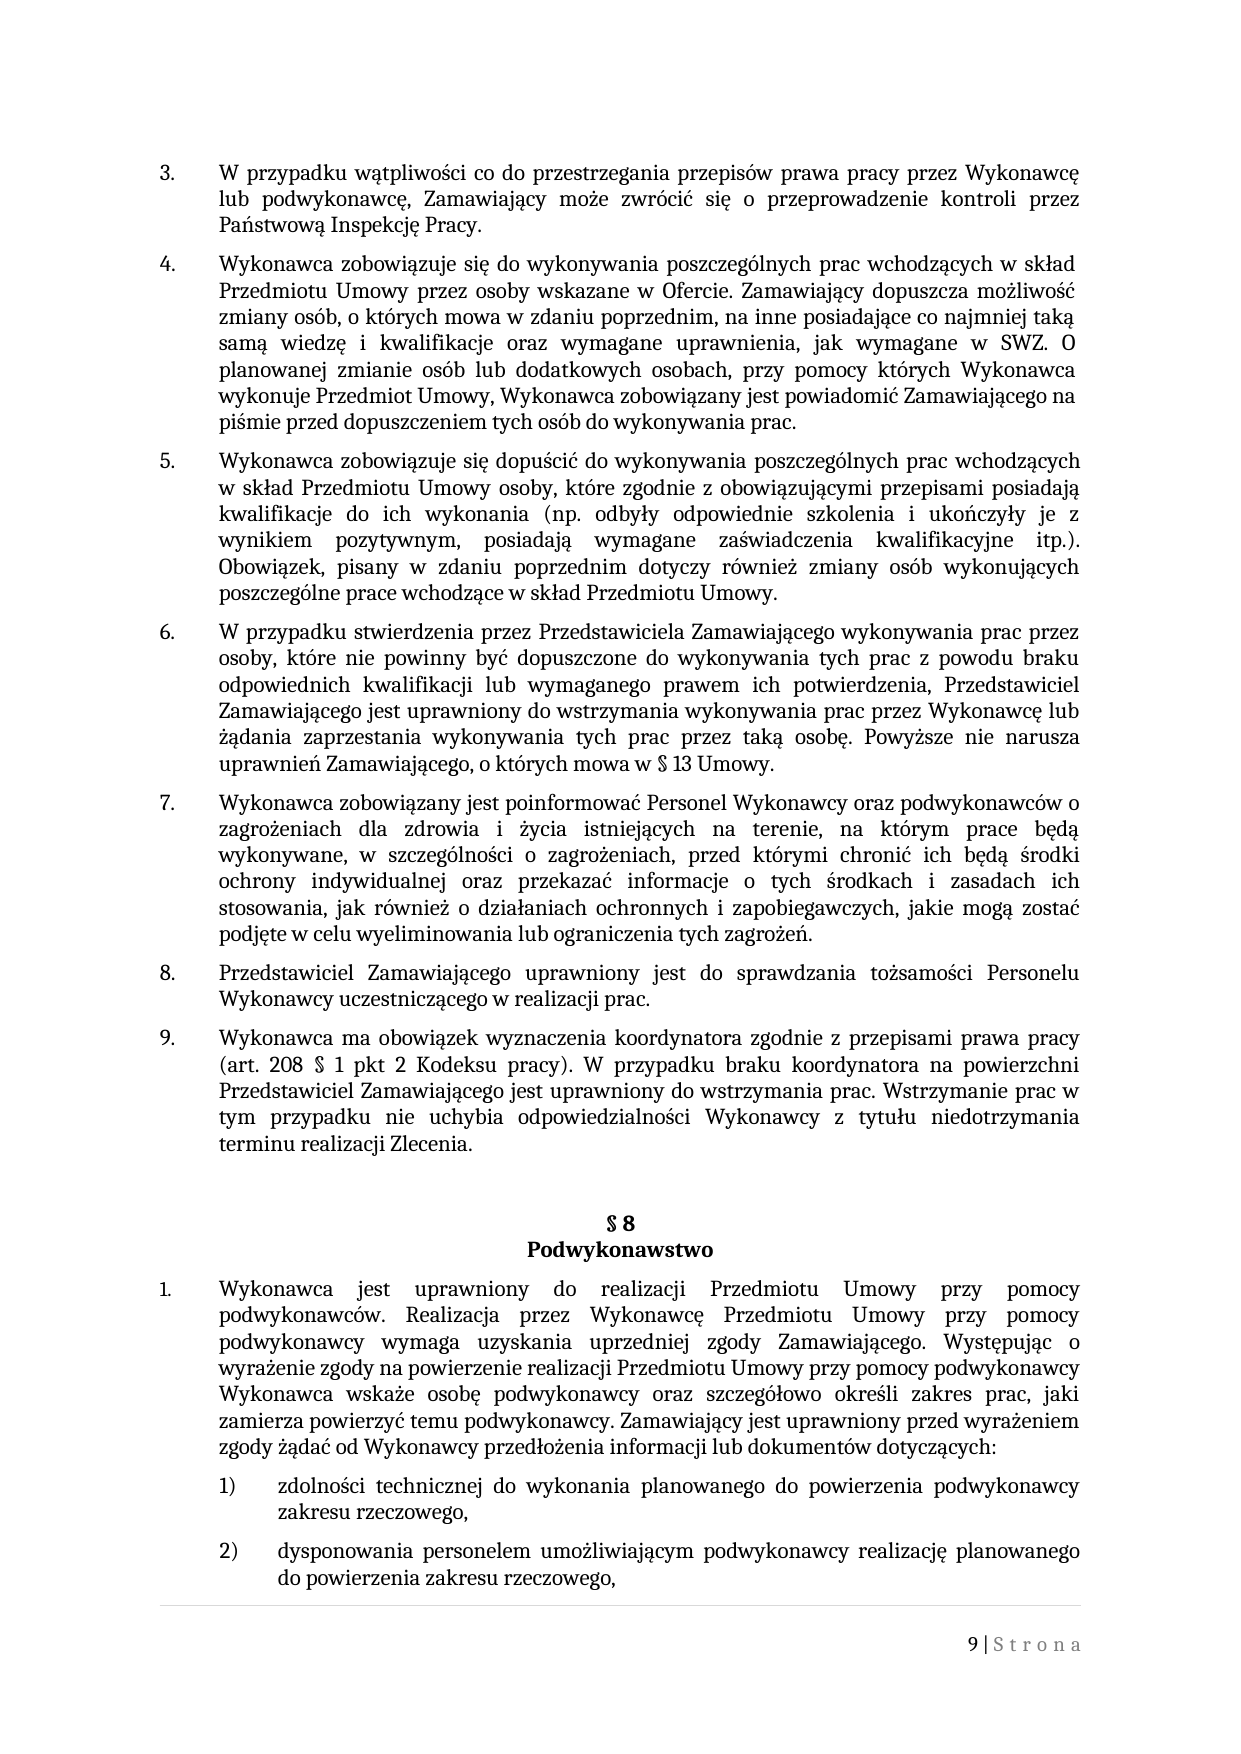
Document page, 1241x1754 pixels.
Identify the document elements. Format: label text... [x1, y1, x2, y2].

text 5. Wykonawca zobowiązuje się dopuścić do wykonywania poszczególnych prac wchodzących w skład Przedmiotu Umowy osoby, które zgodnie z obowiązującymi przepisami posiadają kwalifikacje do ich wykonania (np. odbyły odpowiednie szkolenia i ukończyły je z wynikiem pozytywnym, posiadają wymagane zaświadczenia kwalifikacyjne itp.). Obowiązek, pisany w zdaniu poprzednim dotyczy również zmiany osób wykonujących poszczególne prace wchodzące w skład Przedmiotu Umowy. [159, 448, 1081, 606]
text 2) dysponowania personelem umożliwiającym podwykonawcy realizację planowanego do powierzenia zakresu rzeczowego, [219, 1538, 1081, 1591]
text 1) zdolności technicznej do wykonania planowanego do powierzenia podwykonawcy zakresu rzeczowego, [219, 1473, 1081, 1526]
text 8. Przedstawiciel Zamawiającego uprawniony jest do sprawdzania tożsamości Personelu Wykonawcy uczestniczącego w realizacji prac. [159, 960, 1081, 1013]
list Wykonawca jest uprawniony do realizacji Przedmiotu Umowy przy pomocy podwykonawców. Realizacja przez Wykonawcę Przedmiotu Umowy przy pomocy podwykonawcy wymaga uzyskania uprzedniej zgody Zamawiającego. Występując o wyrażenie zgody na powierzenie realizacji Przedmiotu Umowy przy pomocy podwykonawcy Wykonawca wskaże osobę podwykonawcy oraz szczegółowo określi zakres prac, jaki zamierza powierzyć temu podwykonawcy. Zamawiający jest uprawniony przed wyrażeniem zgody żądać od Wykonawcy przedłożenia informacji lub dokumentów dotyczących: [159, 1276, 1081, 1460]
text 6. W przypadku stwierdzenia przez Przedstawiciela Zamawiającego wykonywania prac przez osoby, które nie powinny być dopuszczone do wykonywania tych prac z powodu braku odpowiednich kwalifikacji lub wymaganego prawem ich potwierdzenia, Przedstawiciel Zamawiającego jest uprawniony do wstrzymania wykonywania prac przez Wykonawcę lub żądania zaprzestania wykonywania tych prac przez taką osobę. Powyższe nie narusza uprawnień Zamawiającego, o których mowa w § 13 Umowy. [159, 619, 1081, 777]
text 7. Wykonawca zobowiązany jest poinformować Personel Wykonawcy oraz podwykonawców o zagrożeniach dla zdrowia i życia istniejących na terenie, na którym prace będą wykonywane, w szczególności o zagrożeniach, przed którymi chronić ich będą środki ochrony indywidualnej oraz przekazać informacje o tych środkach i zasadach ich stosowania, jak również o działaniach ochronnych i zapobiegawczych, jakie mogą zostać podjęte w celu wyeliminowania lub ograniczenia tych zagrożeń. [159, 789, 1081, 947]
text 4. Wykonawca zobowiązuje się do wykonywania poszczególnych prac wchodzących w skład Przedmiotu Umowy przez osoby wskazane w Ofercie. Zamawiający dopuszcza możliwość zmiany osób, o których mowa w zdaniu poprzednim, na inne posiadające co najmniej taką samą wiedzę i kwalifikacje oraz wymagane uprawnienia, jak wymagane w SWZ. O planowanej zmianie osób lub dodatkowych osobach, przy pomocy których Wykonawca wykonuje Przedmiot Umowy, Wykonawca zobowiązany jest powiadomić Zamawiającego na piśmie przed dopuszczeniem tych osób do wykonywania prac. [159, 257, 1077, 436]
text 9. Wykonawca ma obowiązek wyznaczenia koordynatora zgodnie z przepisami prawa pracy (art. 208 § 1 pkt 2 Kodeksu pracy). W przypadku braku koordynatora na powierzchni Przedstawiciel Zamawiającego jest uprawniony do wstrzymania prac. Wstrzymanie prac w tym przypadku nie uchybia odpowiedzialności Wykonawcy z tytułu niedotrzymania terminu realizacji Zlecenia. [159, 1025, 1081, 1157]
text § 8 Podwykonawstwo [159, 1211, 1081, 1263]
text 3. W przypadku wątpliwości co do przestrzegania przepisów prawa pracy przez Wykonawcę lub podwykonawcę, Zamawiający może zwrócić się o przeprowadzenie kontroli przez Państwową Inspekcję Pracy. [159, 159, 1081, 238]
